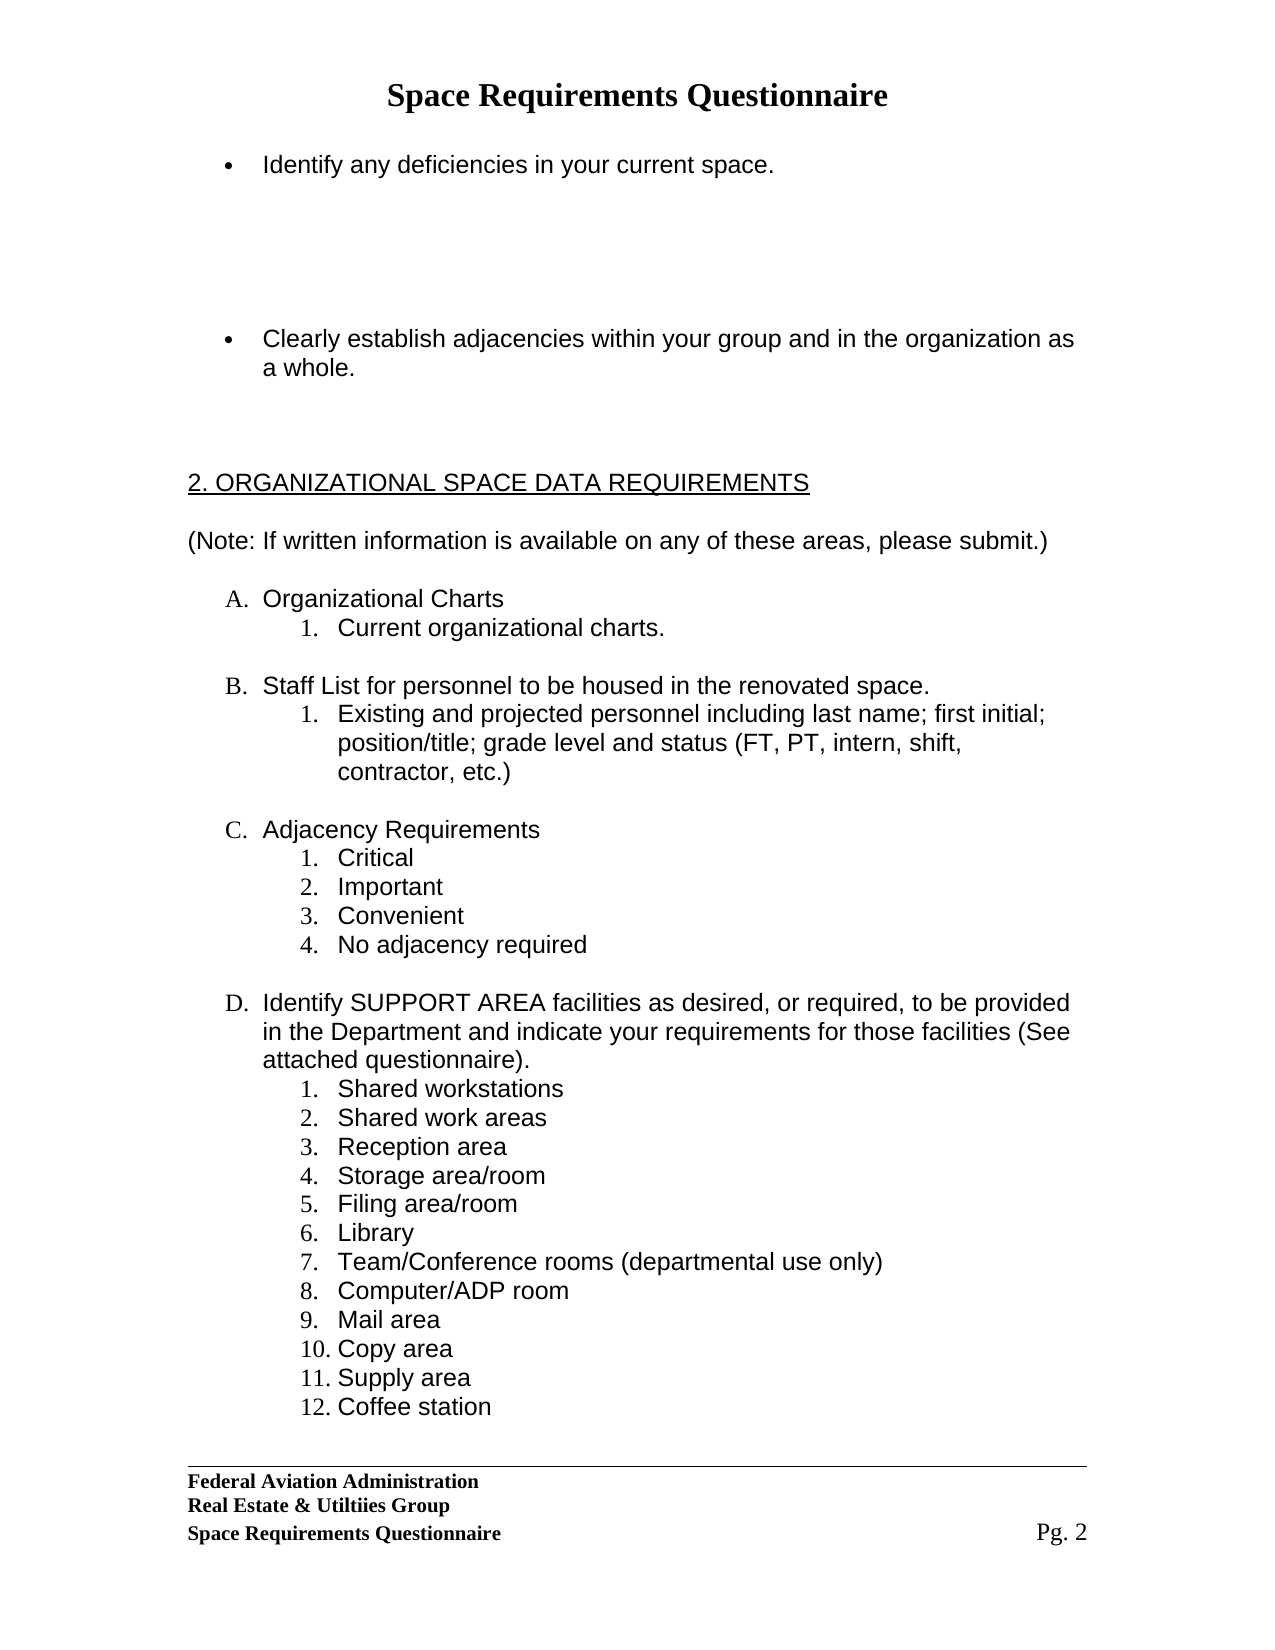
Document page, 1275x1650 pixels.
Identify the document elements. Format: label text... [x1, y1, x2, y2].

list Supply area [300, 1363, 1087, 1391]
list Adjacency Requirements [225, 814, 1087, 843]
list Critical [300, 843, 1087, 872]
list Important [300, 872, 1087, 901]
list Shared work areas [300, 1103, 1087, 1132]
text (Note: If written information is available on any of these areas, please submit.) [187, 526, 1087, 555]
list Library [300, 1218, 1087, 1247]
list Identify SUPPORT AREA facilities as desired, or required, to be provided in the Department and indicate your requirements for those facilities (See attached questionnaire). [225, 988, 1087, 1074]
list No adjacency required [300, 930, 1087, 988]
list Convenient [300, 901, 1087, 930]
text 2. ORGANIZATIONAL SPACE DATA REQUIREMENTS [187, 468, 1087, 497]
list Coffee station [300, 1391, 1087, 1420]
list Current organizational charts. [300, 613, 1087, 671]
list Reception area [300, 1132, 1087, 1161]
list Clearly establish adjacencies within your group and in the organization as a whole. [225, 324, 1087, 381]
list Shared workstations [300, 1074, 1087, 1103]
list Computer/ADP room [300, 1276, 1087, 1305]
list Copy area [300, 1334, 1087, 1363]
list Organizational Charts [225, 584, 1087, 613]
list Mail area [300, 1305, 1087, 1334]
list Filing area/room [300, 1189, 1087, 1218]
list Storage area/room [300, 1161, 1087, 1189]
list Existing and projected personnel including last name; first initial; position/title; grade level and status (FT, PT, intern, shift, contractor, etc.) [300, 699, 1087, 814]
list Team/Conference rooms (departmental use only) [300, 1247, 1087, 1276]
list Staff List for personnel to be housed in the renovated space. [225, 671, 1087, 699]
list Identify any deficiencies in your current space. [225, 150, 1087, 179]
